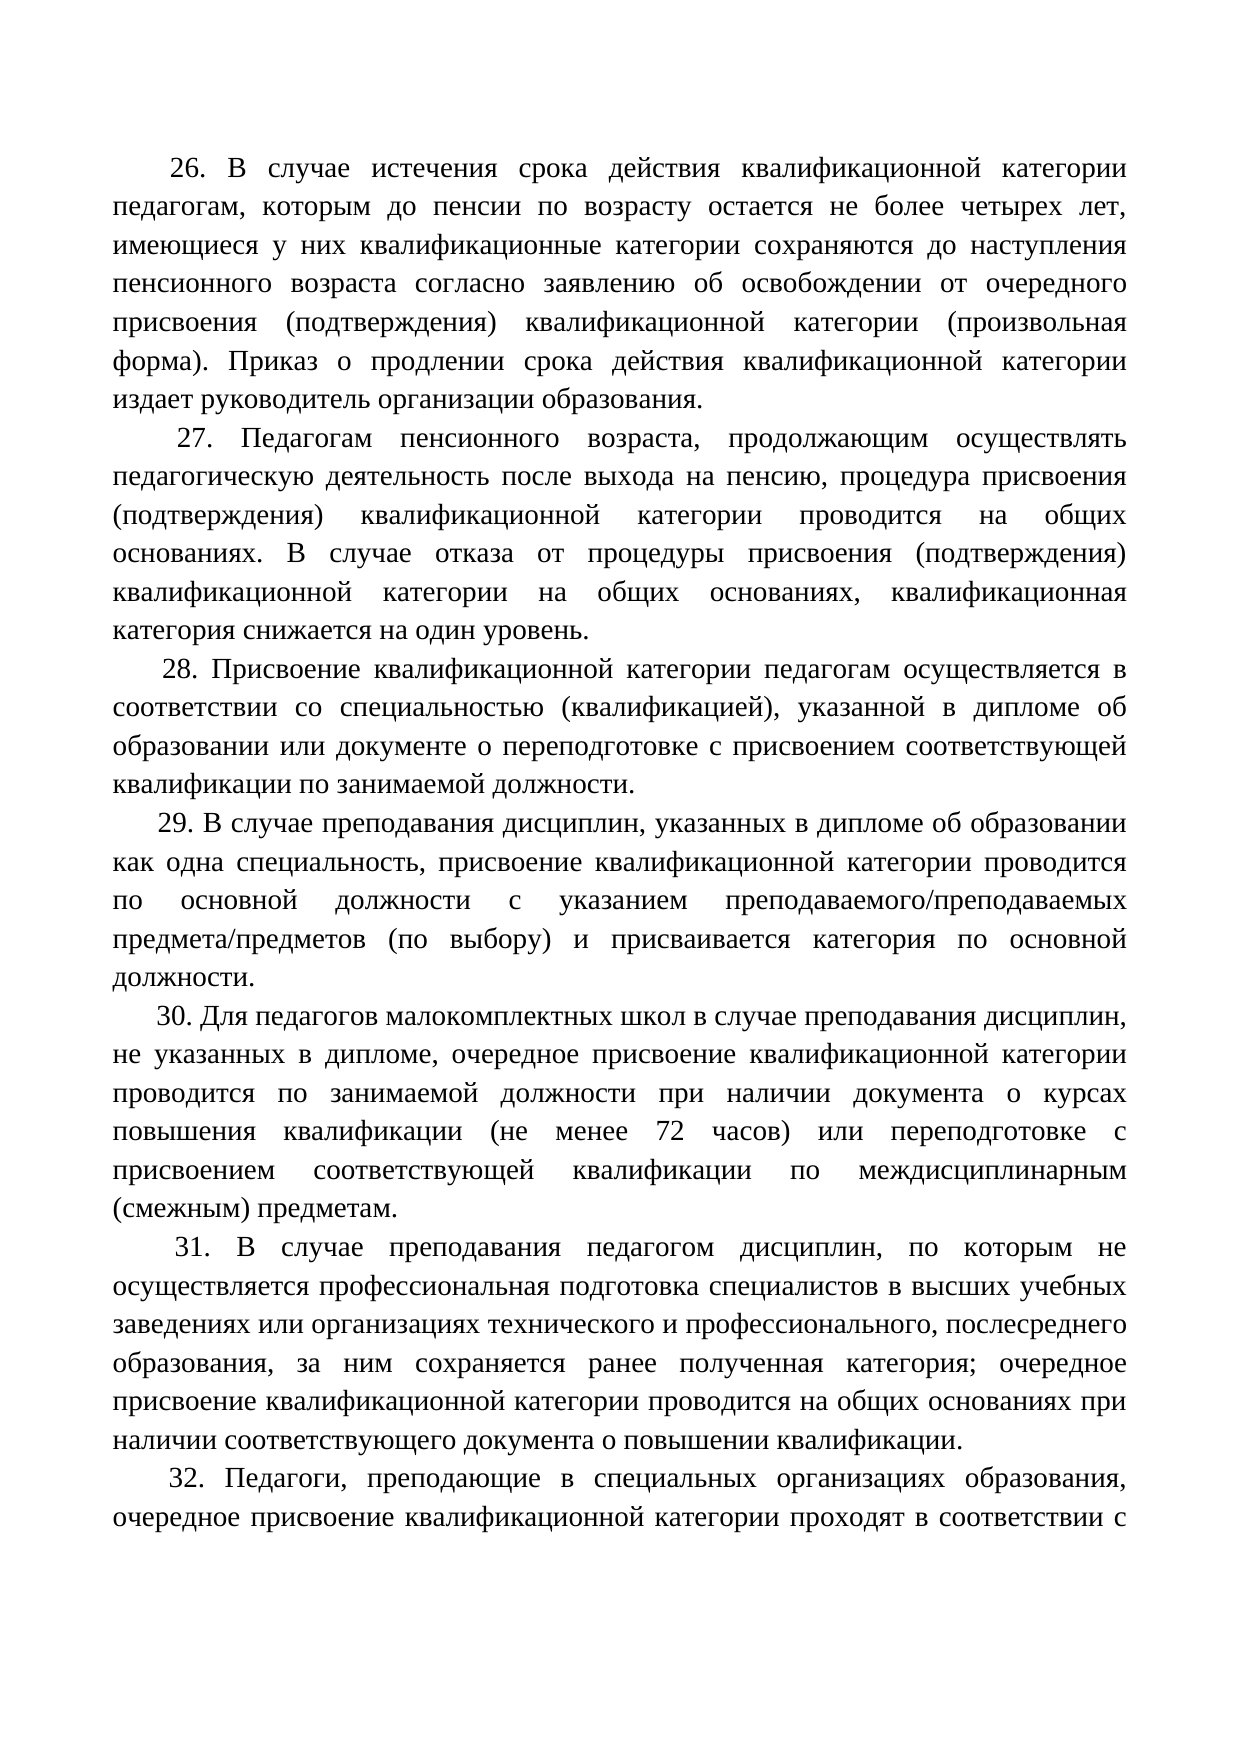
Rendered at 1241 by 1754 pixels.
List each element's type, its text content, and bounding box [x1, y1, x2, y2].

text 29. В случае преподавания дисциплин, указанных в дипломе об образовании как одна специальность, присвоение квалификационной категории проводится по основной должности с указанием преподаваемого/преподаваемых предмета/предметов (по выбору) и присваивается категория по основной должности. [112, 805, 1128, 993]
text 26. В случае истечения срока действия квалификационной категории педагогам, которым до пенсии по возрасту остается не более четырех лет, имеющиеся у них квалификационные категории сохраняются до наступления пенсионного возраста согласно заявлению об освобождении от очередного присвоения (подтверждения) квалификационной категории (произвольная форма). Приказ о продлении срока действия квалификационной категории издает руководитель организации образования. [112, 150, 1128, 415]
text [112, 1460, 1128, 1532]
text 27. Педагогам пенсионного возраста, продолжающим осуществлять педагогическую деятельность после выхода на пенсию, процедура присвоения (подтверждения) квалификационной категории проводится на общих основаниях. В случае отказа от процедуры присвоения (подтверждения) квалификационной категории на общих основаниях, квалификационная категория снижается на один уровень. [112, 420, 1128, 646]
text 30. Для педагогов малокомплектных школ в случае преподавания дисциплин, не указанных в дипломе, очередное присвоение квалификационной категории проводится по занимаемой должности при наличии документа о курсах повышения квалификации (не менее 72 часов) или переподготовке с присвоением соответствующей квалификации по междисциплинарным (смежным) предметам. [112, 998, 1128, 1224]
text 28. Присвоение квалификационной категории педагогам осуществляется в соответствии со специальностью (квалификацией), указанной в дипломе об образовании или документе о переподготовке с присвоением соответствующей квалификации по занимаемой должности. [112, 651, 1128, 800]
text 31. B случае преподавания педагогом дисциплин, по которым не осуществляется профессиональная подготовка специалистов в высших учебных заведениях или организациях технического и профессионального, послесреднего образования, за ним сохраняется ранее полученная категория; очередное присвоение квалификационной категории проводится на общих основаниях при наличии соответствующего документа о повышении квалификации. [112, 1229, 1128, 1455]
